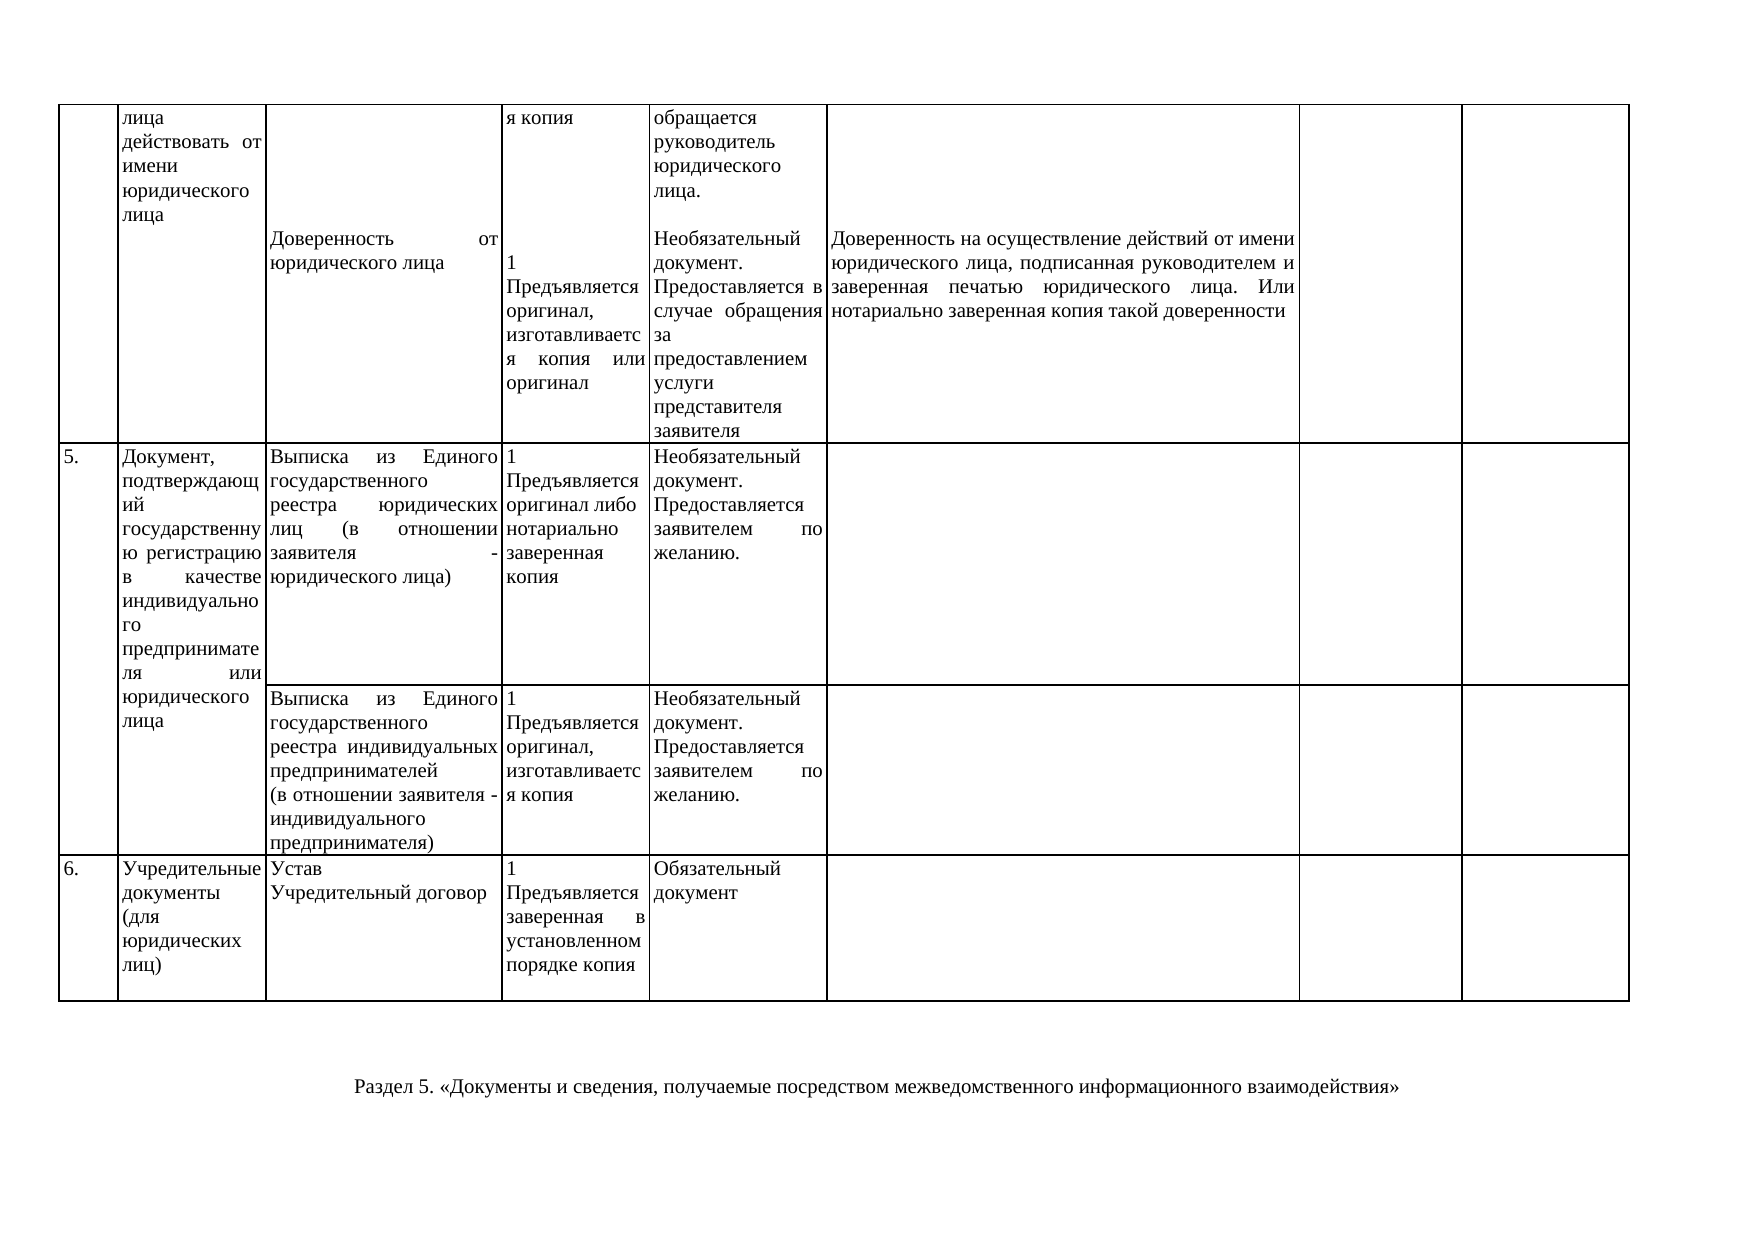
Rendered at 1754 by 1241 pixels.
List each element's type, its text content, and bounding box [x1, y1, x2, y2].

table_cell Учредительные документы (для юридических лиц) [119, 856, 265, 1000]
table_cell [828, 444, 1299, 684]
table_cell [1463, 686, 1628, 854]
table_cell 1 Предъявляется оригинал либо нотариально заверенная копия [503, 444, 649, 684]
table_cell Необязательный документ. Предоставляется заявителем по желанию. [650, 444, 826, 684]
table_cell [503, 105, 649, 442]
table_cell [1300, 856, 1461, 1000]
table_cell Необязательный документ. Предоставляется заявителем по желанию. [650, 686, 826, 854]
text Раздел 5. «Документы и сведения, получаемые посредством межведомственного информационного взаимодействия» [59, 1074, 1695, 1098]
table_cell 1 Предъявляется оригинал, изготавливается копия [503, 686, 649, 854]
table_cell 1 Предъявляется заверенная в установленном порядке копия [503, 856, 649, 1000]
table_cell 5. [60, 444, 117, 854]
table_cell 4. [60, 105, 117, 442]
table_cell [1463, 444, 1628, 684]
table_cell [1463, 856, 1628, 1000]
table_cell Документ, подтверждающий государственную регистрацию в качестве индивидуального предпринимателя или юридического лица [119, 444, 265, 854]
table_cell 6. [60, 856, 117, 1000]
table_cell Выписка из Единого государственного реестра индивидуальных предпринимателей (в отношении заявителя - индивидуального предпринимателя) [267, 686, 501, 854]
table_cell [1463, 105, 1628, 442]
table_cell Обязательный документ [650, 856, 826, 1000]
table_cell [828, 856, 1299, 1000]
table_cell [267, 105, 501, 442]
table_cell Выписка из Единого государственного реестра юридических лиц (в отношении заявителя - юридического лица) [267, 444, 501, 684]
table_cell [1300, 105, 1461, 442]
table_cell Устав Учредительный договор [267, 856, 501, 1000]
table_cell [1300, 686, 1461, 854]
table_cell [828, 686, 1299, 854]
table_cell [828, 105, 1299, 442]
table_cell [1300, 444, 1461, 684]
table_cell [119, 105, 265, 442]
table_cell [650, 105, 826, 442]
